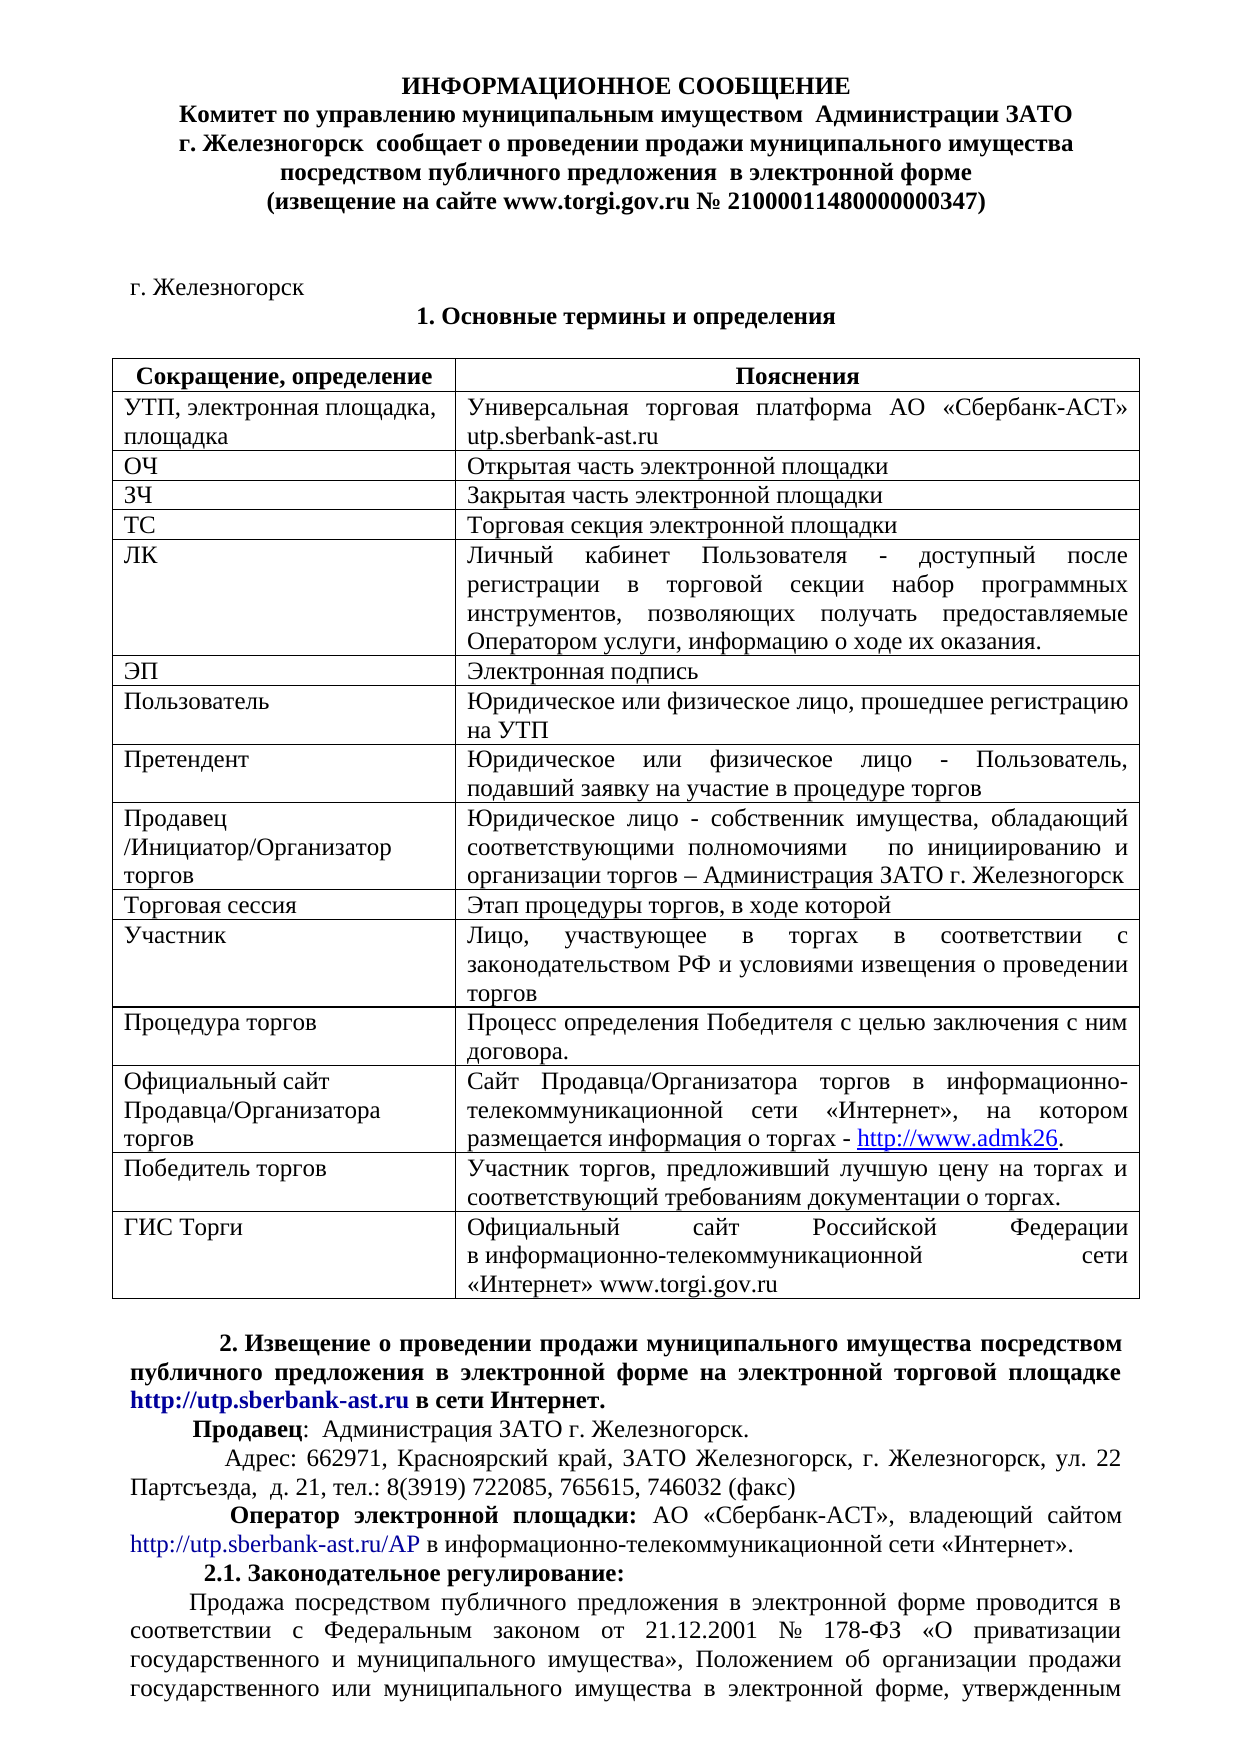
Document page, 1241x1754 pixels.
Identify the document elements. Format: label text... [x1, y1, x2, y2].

table_cell Сайт Продавца/Организатора торгов в информационно-телекоммуникационной сети «Интернет», на котором размещается информация о торгах - http://www.admk26. [456, 1066, 1139, 1152]
table_cell Универсальная торговая платформа АО «Сбербанк-АСТ» utp.sberbank-ast.ru [456, 392, 1139, 450]
table_cell ЭП [113, 656, 455, 685]
table_cell Юридическое лицо - собственник имущества, обладающий соответствующими полномочиями по инициированию и организации торгов – Администрация ЗАТО г. Железногорск [456, 803, 1139, 889]
table_cell ТС [113, 510, 455, 539]
table_cell Закрытая часть электронной площадки [456, 481, 1139, 509]
table_cell Этап процедуры торгов, в ходе которой [456, 890, 1139, 919]
table_cell Официальный сайт Российской Федерации в информационно-телекоммуникационной сети «Интернет» www.torgi.gov.ru [456, 1212, 1139, 1298]
table_cell Торговая секция электронной площадки [456, 510, 1139, 539]
table_cell Юридическое или физическое лицо - Пользователь, подавший заявку на участие в процедуре торгов [456, 745, 1139, 802]
table_cell Торговая сессия [113, 890, 455, 919]
table_cell Лицо, участвующее в торгах в соответствии с законодательством РФ и условиями извещения о проведении торгов [456, 920, 1139, 1006]
text Комитет по управлению муниципальным имуществом Администрации ЗАТО г. Железногорск сообщает о проведении продажи муниципального имущества [130, 99, 1122, 157]
table_cell ЗЧ [113, 481, 455, 509]
table_cell Продавец /Инициатор/Организатор торгов [113, 803, 455, 889]
text 1. Основные термины и определения [130, 301, 1122, 329]
text Оператор электронной площадки: АО «Сбербанк-АСТ», владеющий сайтом http://utp.sberbank-ast.ru/AP в информационно-телекоммуникационной сети «Интернет». [130, 1500, 1122, 1558]
text 2. Извещение о проведении продажи муниципального имущества посредством публичного предложения в электронной форме на электронной торговой площадке http://utp.sberbank-ast.ru в сети Интернет. [130, 1328, 1122, 1414]
table_cell ГИС Торги [113, 1212, 455, 1298]
table_cell Открытая часть электронной площадки [456, 451, 1139, 479]
table_cell Электронная подпись [456, 656, 1139, 685]
table_cell Участник торгов, предложивший лучшую цену на торгах и соответствующий требованиям документации о торгах. [456, 1153, 1139, 1211]
table_cell УТП, электронная площадка, площадка [113, 392, 455, 450]
table_cell Официальный сайт Продавца/Организатора торгов [113, 1066, 455, 1152]
table_header Пояснения [456, 359, 1139, 391]
table_header Сокращение, определение [113, 359, 455, 391]
table_cell ЛК [113, 540, 455, 655]
table_cell Пользователь [113, 686, 455, 743]
table_cell Участник [113, 920, 455, 1006]
text посредством публичного предложения в электронной форме (извещение на сайте www.torgi.gov.ru № 21000011480000000347) [130, 157, 1122, 214]
table_cell Претендент [113, 745, 455, 802]
text ИНФОРМАЦИОННОЕ СООБЩЕНИЕ [130, 71, 1122, 99]
table_cell Личный кабинет Пользователя - доступный после регистрации в торговой секции набор программных инструментов, позволяющих получать предоставляемые Оператором услуги, информацию о ходе их оказания. [456, 540, 1139, 655]
table_cell ОЧ [113, 451, 455, 479]
table_cell Процесс определения Победителя с целью заключения с ним договора. [456, 1008, 1139, 1065]
text Продавец: Администрация ЗАТО г. Железногорск. [130, 1414, 1122, 1443]
table_cell Процедура торгов [113, 1008, 455, 1065]
text Адрес: 662971, Красноярский край, ЗАТО Железногорск, г. Железногорск, ул. 22 Партсъезда, д. 21, тел.: 8(3919) 722085, 765615, 746032 (факс) [130, 1443, 1122, 1500]
table_cell Юридическое или физическое лицо, прошедшее регистрацию на УТП [456, 686, 1139, 743]
text г. Железногорск [130, 272, 1122, 301]
table_cell Победитель торгов [113, 1153, 455, 1211]
text 2.1. Законодательное регулирование: [130, 1558, 1122, 1587]
